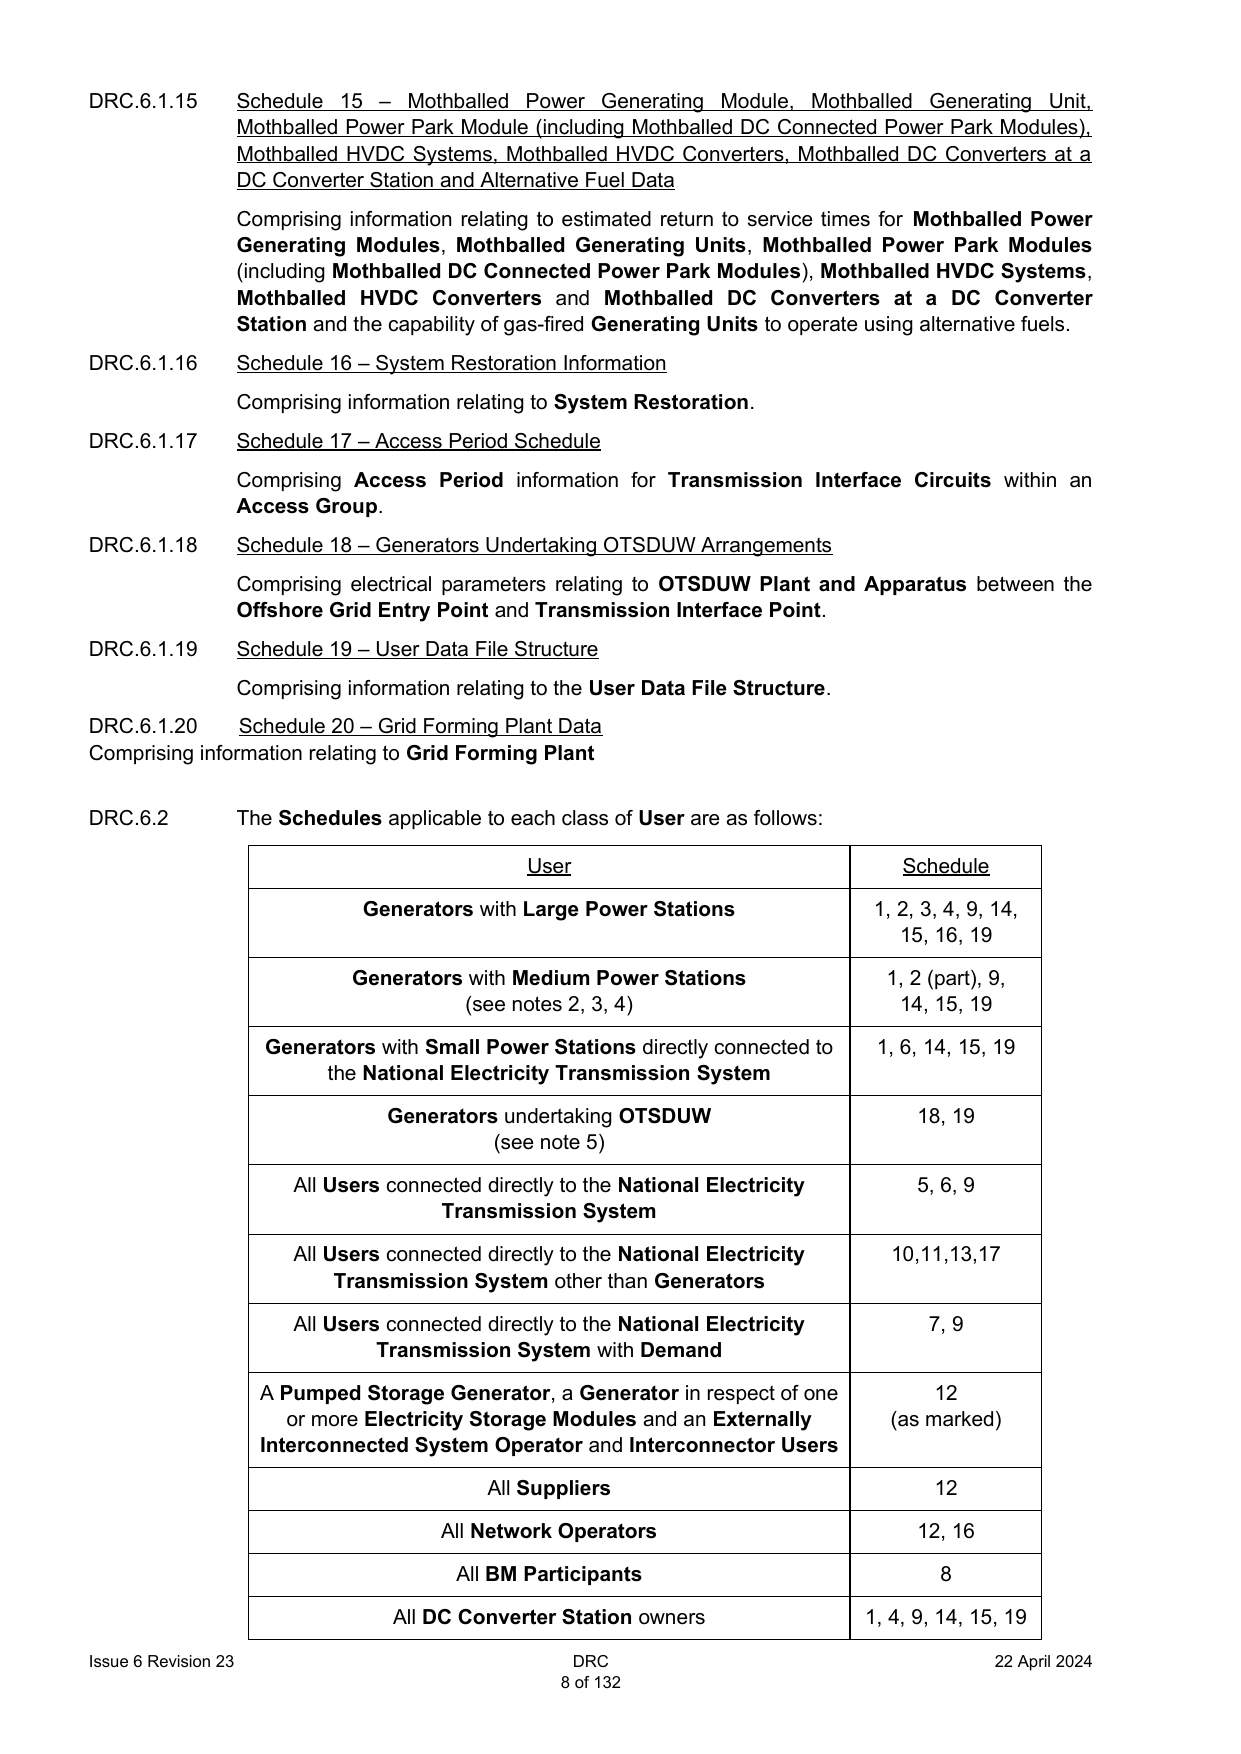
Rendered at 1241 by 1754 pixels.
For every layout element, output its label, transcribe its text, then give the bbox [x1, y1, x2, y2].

table_cell A Pumped Storage Generator, a Generator in respect of one or more Electricity Storage Modules and an Externally Interconnected System Operator and Interconnector Users [249, 1373, 849, 1467]
table_cell All Network Operators [249, 1511, 849, 1553]
table_cell 7, 9 [851, 1304, 1041, 1372]
table_cell All DC Converter Station owners [249, 1597, 849, 1638]
table_cell 1, 4, 9, 14, 15, 19 [851, 1597, 1041, 1638]
table_cell 18, 19 [851, 1096, 1041, 1164]
table_cell 1, 6, 14, 15, 19 [851, 1027, 1041, 1095]
table_cell All Users connected directly to the National Electricity Transmission System [249, 1165, 849, 1233]
table_cell 12, 16 [851, 1511, 1041, 1553]
table_cell 8 [851, 1554, 1041, 1596]
text DRC.6.1.16 Schedule 16 – System Restoration Information [89, 351, 1092, 375]
table_cell 12 [851, 1468, 1041, 1510]
text Comprising information relating to estimated return to service times for Mothballed Power Generating Modules, Mothballed Generating Units, Mothballed Power Park Modules (including Mothballed DC Connected Power Park Modules), Mothballed HVDC Systems, Mothballed HVDC Converters and Mothballed DC Converters at a DC Converter Station and the capability of gas-fired Generating Units to operate using alternative fuels. [89, 207, 1092, 336]
table_cell Generators with Medium Power Stations (see notes 2, 3, 4) [249, 958, 849, 1026]
text Comprising Access Period information for Transmission Interface Circuits within an Access Group. [89, 467, 1092, 518]
text DRC.6.1.17 Schedule 17 – Access Period Schedule [89, 428, 1092, 452]
text Comprising information relating to the User Data File Structure. [89, 676, 1092, 699]
table_cell All Users connected directly to the National Electricity Transmission System other than Generators [249, 1235, 849, 1303]
text Comprising electrical parameters relating to OTSDUW Plant and Apparatus between the Offshore Grid Entry Point and Transmission Interface Point. [89, 571, 1092, 622]
table_cell 12 (as marked) [851, 1373, 1041, 1467]
text Comprising information relating to Grid Forming Plant [89, 741, 1083, 765]
table_cell All BM Participants [249, 1554, 849, 1596]
table_cell All Suppliers [249, 1468, 849, 1510]
text DRC.6.1.19 Schedule 19 – User Data File Structure [89, 637, 1092, 661]
table_cell 5, 6, 9 [851, 1165, 1041, 1233]
text DRC.6.1.20 Schedule 20 – Grid Forming Plant Data [89, 714, 1083, 738]
table_cell Generators undertaking OTSDUW (see note 5) [249, 1096, 849, 1164]
table_cell 1, 2, 3, 4, 9, 14, 15, 16, 19 [851, 889, 1041, 957]
table_cell 1, 2 (part), 9, 14, 15, 19 [851, 958, 1041, 1026]
text DRC.6.1.15 Schedule 15 – Mothballed Power Generating Module, Mothballed Generating Unit, Mothballed Power Park Module (including Mothballed DC Connected Power Park Modules), Mothballed HVDC Systems, Mothballed HVDC Converters, Mothballed DC Converters at a DC Converter Station and Alternative Fuel Data [89, 89, 1092, 192]
table_header Schedule [851, 846, 1041, 888]
table_cell All Users connected directly to the National Electricity Transmission System with Demand [249, 1304, 849, 1372]
table_cell Generators with Large Power Stations [249, 889, 849, 957]
text DRC.6.2 The Schedules applicable to each class of User are as follows: [89, 806, 1092, 830]
text DRC.6.1.18 Schedule 18 – Generators Undertaking OTSDUW Arrangements [89, 533, 1092, 557]
text Comprising information relating to System Restoration. [89, 390, 1092, 414]
table_header User [249, 846, 849, 888]
table_cell Generators with Small Power Stations directly connected to the National Electricity Transmission System [249, 1027, 849, 1095]
table_cell 10,11,13,17 [851, 1235, 1041, 1303]
